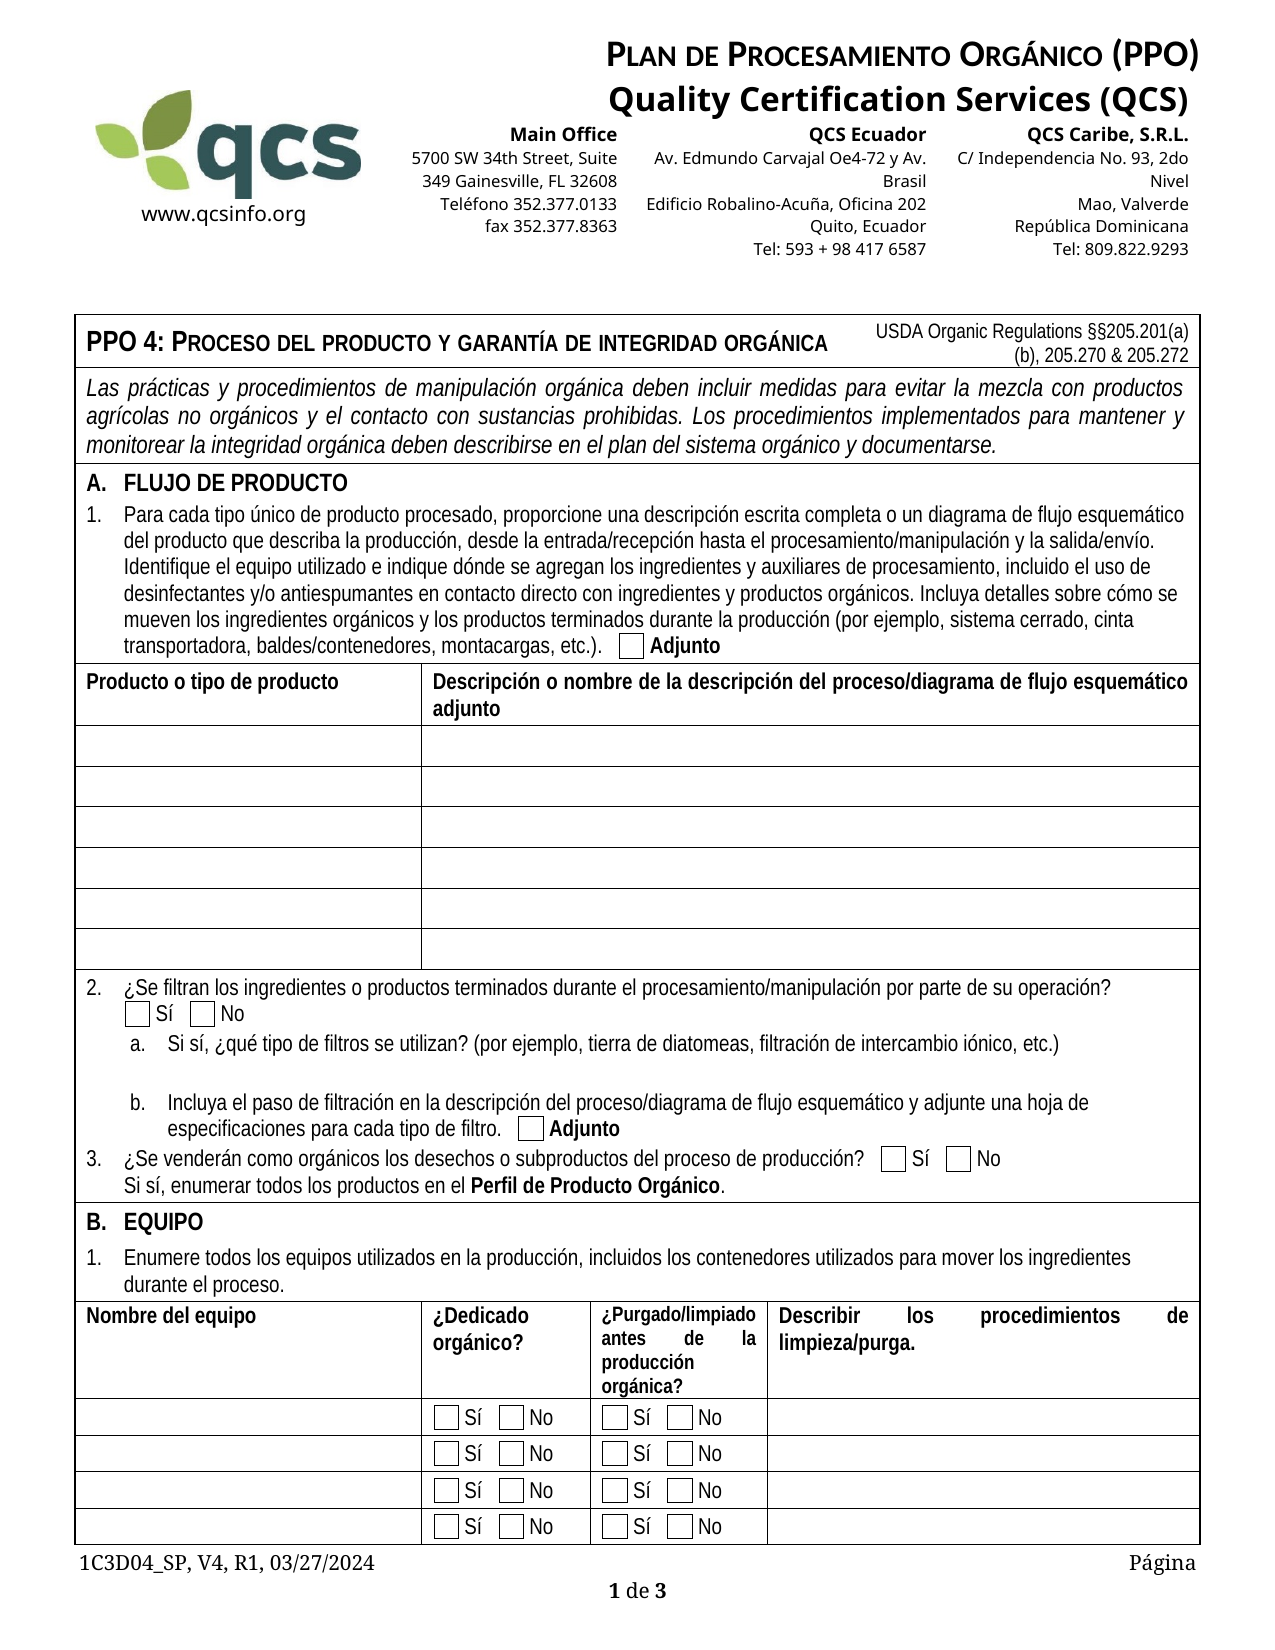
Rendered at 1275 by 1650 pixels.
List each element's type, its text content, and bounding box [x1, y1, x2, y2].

table_cell FLUJO DE PRODUCTO Para cada tipo único de producto procesado, proporcione una descripción escrita completa o un diagrama de flujo esquemático del producto que describa la producción, desde la entrada/recepción hasta el procesamiento/manipulación y la salida/envío. Identifique el equipo utilizado e indique dónde se agregan los ingredientes y auxiliares de procesamiento, incluido el uso de desinfectantes y/o antiespumantes en contacto directo con ingredientes y productos orgánicos. Incluya detalles sobre cómo se mueven los ingredientes orgánicos y los productos terminados durante la producción (por ejemplo, sistema cerrado, cinta transportadora, baldes/contenedores, montacargas, etc.). Adjunto [76, 464, 1199, 663]
table_cell ¿Purgado/limpiado antes de la producción orgánica? [591, 1302, 767, 1398]
table_cell [76, 848, 421, 887]
table_cell [76, 929, 421, 969]
table_cell Sí No [422, 1399, 590, 1434]
table_cell Sí No [591, 1436, 767, 1471]
table_cell Sí No [422, 1436, 590, 1471]
table_header PPO 4: Proceso del producto y garantía de integridad orgánica [76, 315, 842, 367]
table_cell [422, 726, 1199, 766]
table_cell [76, 1472, 421, 1507]
table_cell ¿Dedicado orgánico? [422, 1302, 590, 1398]
table_cell Descripción o nombre de la descripción del proceso/diagrama de flujo esquemático adjunto [422, 664, 1199, 725]
table_cell [76, 807, 421, 847]
table_cell [76, 726, 421, 766]
table_cell [422, 767, 1199, 806]
table_cell [768, 1509, 1199, 1544]
table_cell [76, 1509, 421, 1544]
table_cell [422, 889, 1199, 928]
table_cell Nombre del equipo [76, 1302, 421, 1398]
table_cell [768, 1399, 1199, 1434]
table_cell [422, 807, 1199, 847]
table_cell Sí No [591, 1399, 767, 1434]
table_cell Sí No [591, 1509, 767, 1544]
table_cell Sí No [422, 1509, 590, 1544]
table_cell [76, 1436, 421, 1471]
table_cell [76, 767, 421, 806]
table_cell Producto o tipo de producto [76, 664, 421, 725]
table_cell [768, 1436, 1199, 1471]
table_cell [422, 848, 1199, 887]
picture [95, 90, 361, 199]
table_cell Describir los procedimientos de limpieza/purga. [768, 1302, 1199, 1398]
table_cell Las prácticas y procedimientos de manipulación orgánica deben incluir medidas para evitar la mezcla con productos agrícolas no orgánicos y el contacto con sustancias prohibidas. Los procedimientos implementados para mantener y monitorear la integridad orgánica deben describirse en el plan del sistema orgánico y documentarse. [76, 368, 1199, 463]
table_cell EQUIPO Enumere todos los equipos utilizados en la producción, incluidos los contenedores utilizados para mover los ingredientes durante el proceso. [76, 1203, 1199, 1301]
table_cell Sí No [422, 1472, 590, 1507]
table_cell Sí No [591, 1472, 767, 1507]
table_cell [76, 889, 421, 928]
table_cell [76, 1399, 421, 1434]
table_cell [422, 929, 1199, 969]
table_header USDA Organic Regulations §§205.201(a)(b), 205.270 & 205.272 [842, 315, 1199, 367]
table_cell ¿Se venderán como orgánicos los desechos o subproductos del proceso de producción? Sí No Si sí, enumerar todos los productos en el Perfil de Producto Orgánico. [76, 1141, 1199, 1202]
table_cell [768, 1472, 1199, 1507]
table_cell ¿Se filtran los ingredientes o productos terminados durante el procesamiento/manipulación por parte de su operación? Sí No Si sí, ¿qué tipo de filtros se utilizan? (por ejemplo, tierra de diatomeas, filtración de intercambio iónico, etc.) Incluya el paso de filtración en la descripción del proceso/diagrama de flujo esquemático y adjunte una hoja de especificaciones para cada tipo de filtro. Adjunto [76, 970, 1199, 1141]
